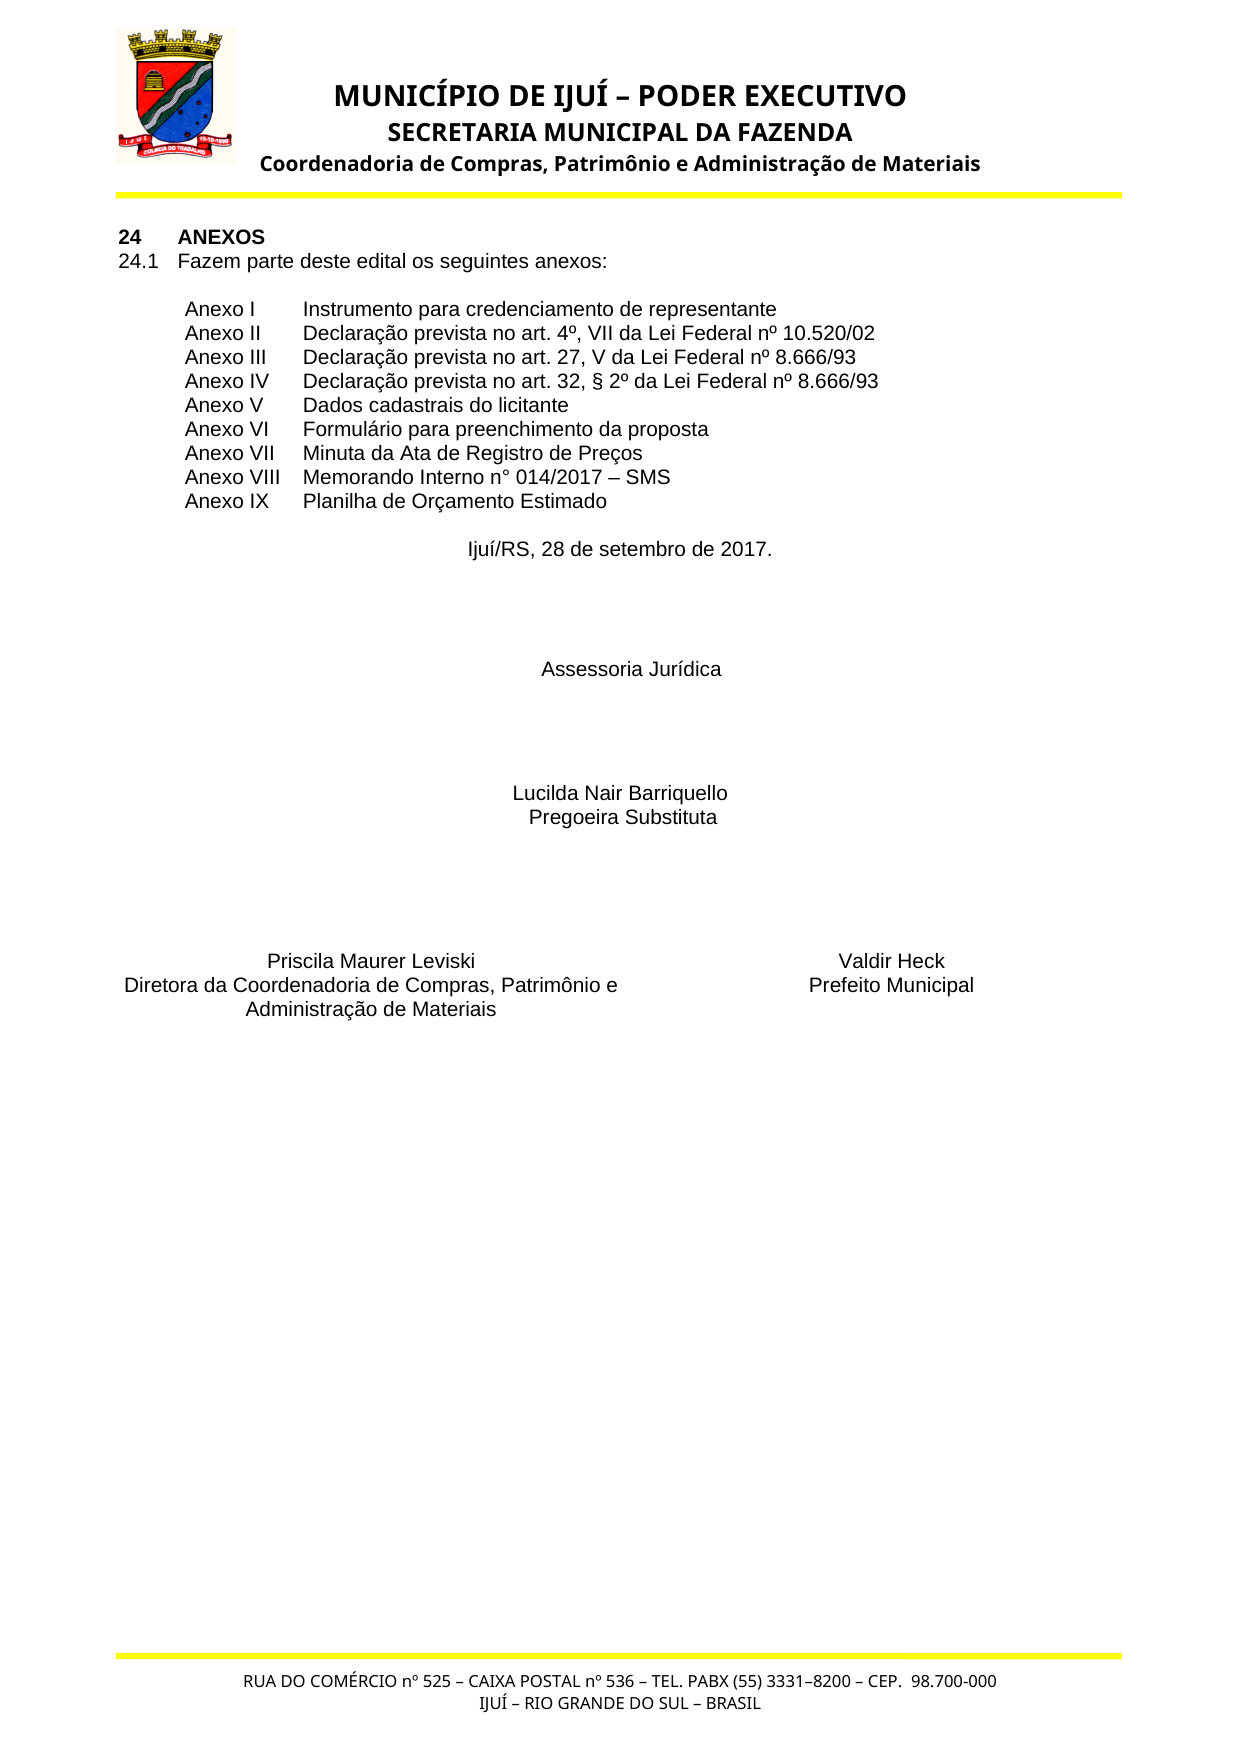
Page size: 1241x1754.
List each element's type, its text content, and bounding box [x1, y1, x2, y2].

table_header Priscila Maurer Leviski [111, 925, 631, 973]
table_cell Prefeito Municipal [631, 973, 1152, 1021]
table_cell Minuta da Ata de Registro de Preços [295, 441, 1122, 465]
table_cell Anexo VII [177, 441, 295, 465]
table_cell Memorando Interno n° 014/2017 – SMS Planilha de Orçamento Estimado [295, 465, 1122, 513]
table_cell Anexo VI [177, 417, 295, 441]
table_cell Declaração prevista no art. 27, V da Lei Federal nº 8.666/93 [295, 345, 1122, 369]
table_cell Diretora da Coordenadoria de Compras, Patrimônio e Administração de Materiais [111, 973, 631, 1021]
table_cell Declaração prevista no art. 4º, VII da Lei Federal nº 10.520/02 [295, 321, 1122, 345]
table_header Instrumento para credenciamento de representante [295, 297, 1122, 321]
table_cell Declaração prevista no art. 32, § 2º da Lei Federal nº 8.666/93 Dados cadastrais do licitante [295, 369, 1122, 417]
list Fazem parte deste edital os seguintes anexos: [118, 249, 1122, 273]
table_cell Formulário para preenchimento da proposta [295, 417, 1122, 441]
list ANEXOS [118, 225, 1122, 249]
text Lucilda Nair Barriquello [118, 781, 1122, 805]
table_cell Anexo II [177, 321, 295, 345]
table_cell Anexo VIII Anexo IX [177, 465, 295, 513]
text Ijuí/RS, 28 de setembro de 2017. [118, 537, 1122, 561]
table_cell Anexo IV Anexo V [177, 369, 295, 417]
table_header Anexo I [177, 297, 295, 321]
picture [116, 28, 237, 164]
table_header Assessoria Jurídica [111, 656, 1152, 685]
table_header Valdir Heck [631, 925, 1152, 973]
text Pregoeira Substituta [118, 805, 1122, 829]
table_cell Anexo III [177, 345, 295, 369]
